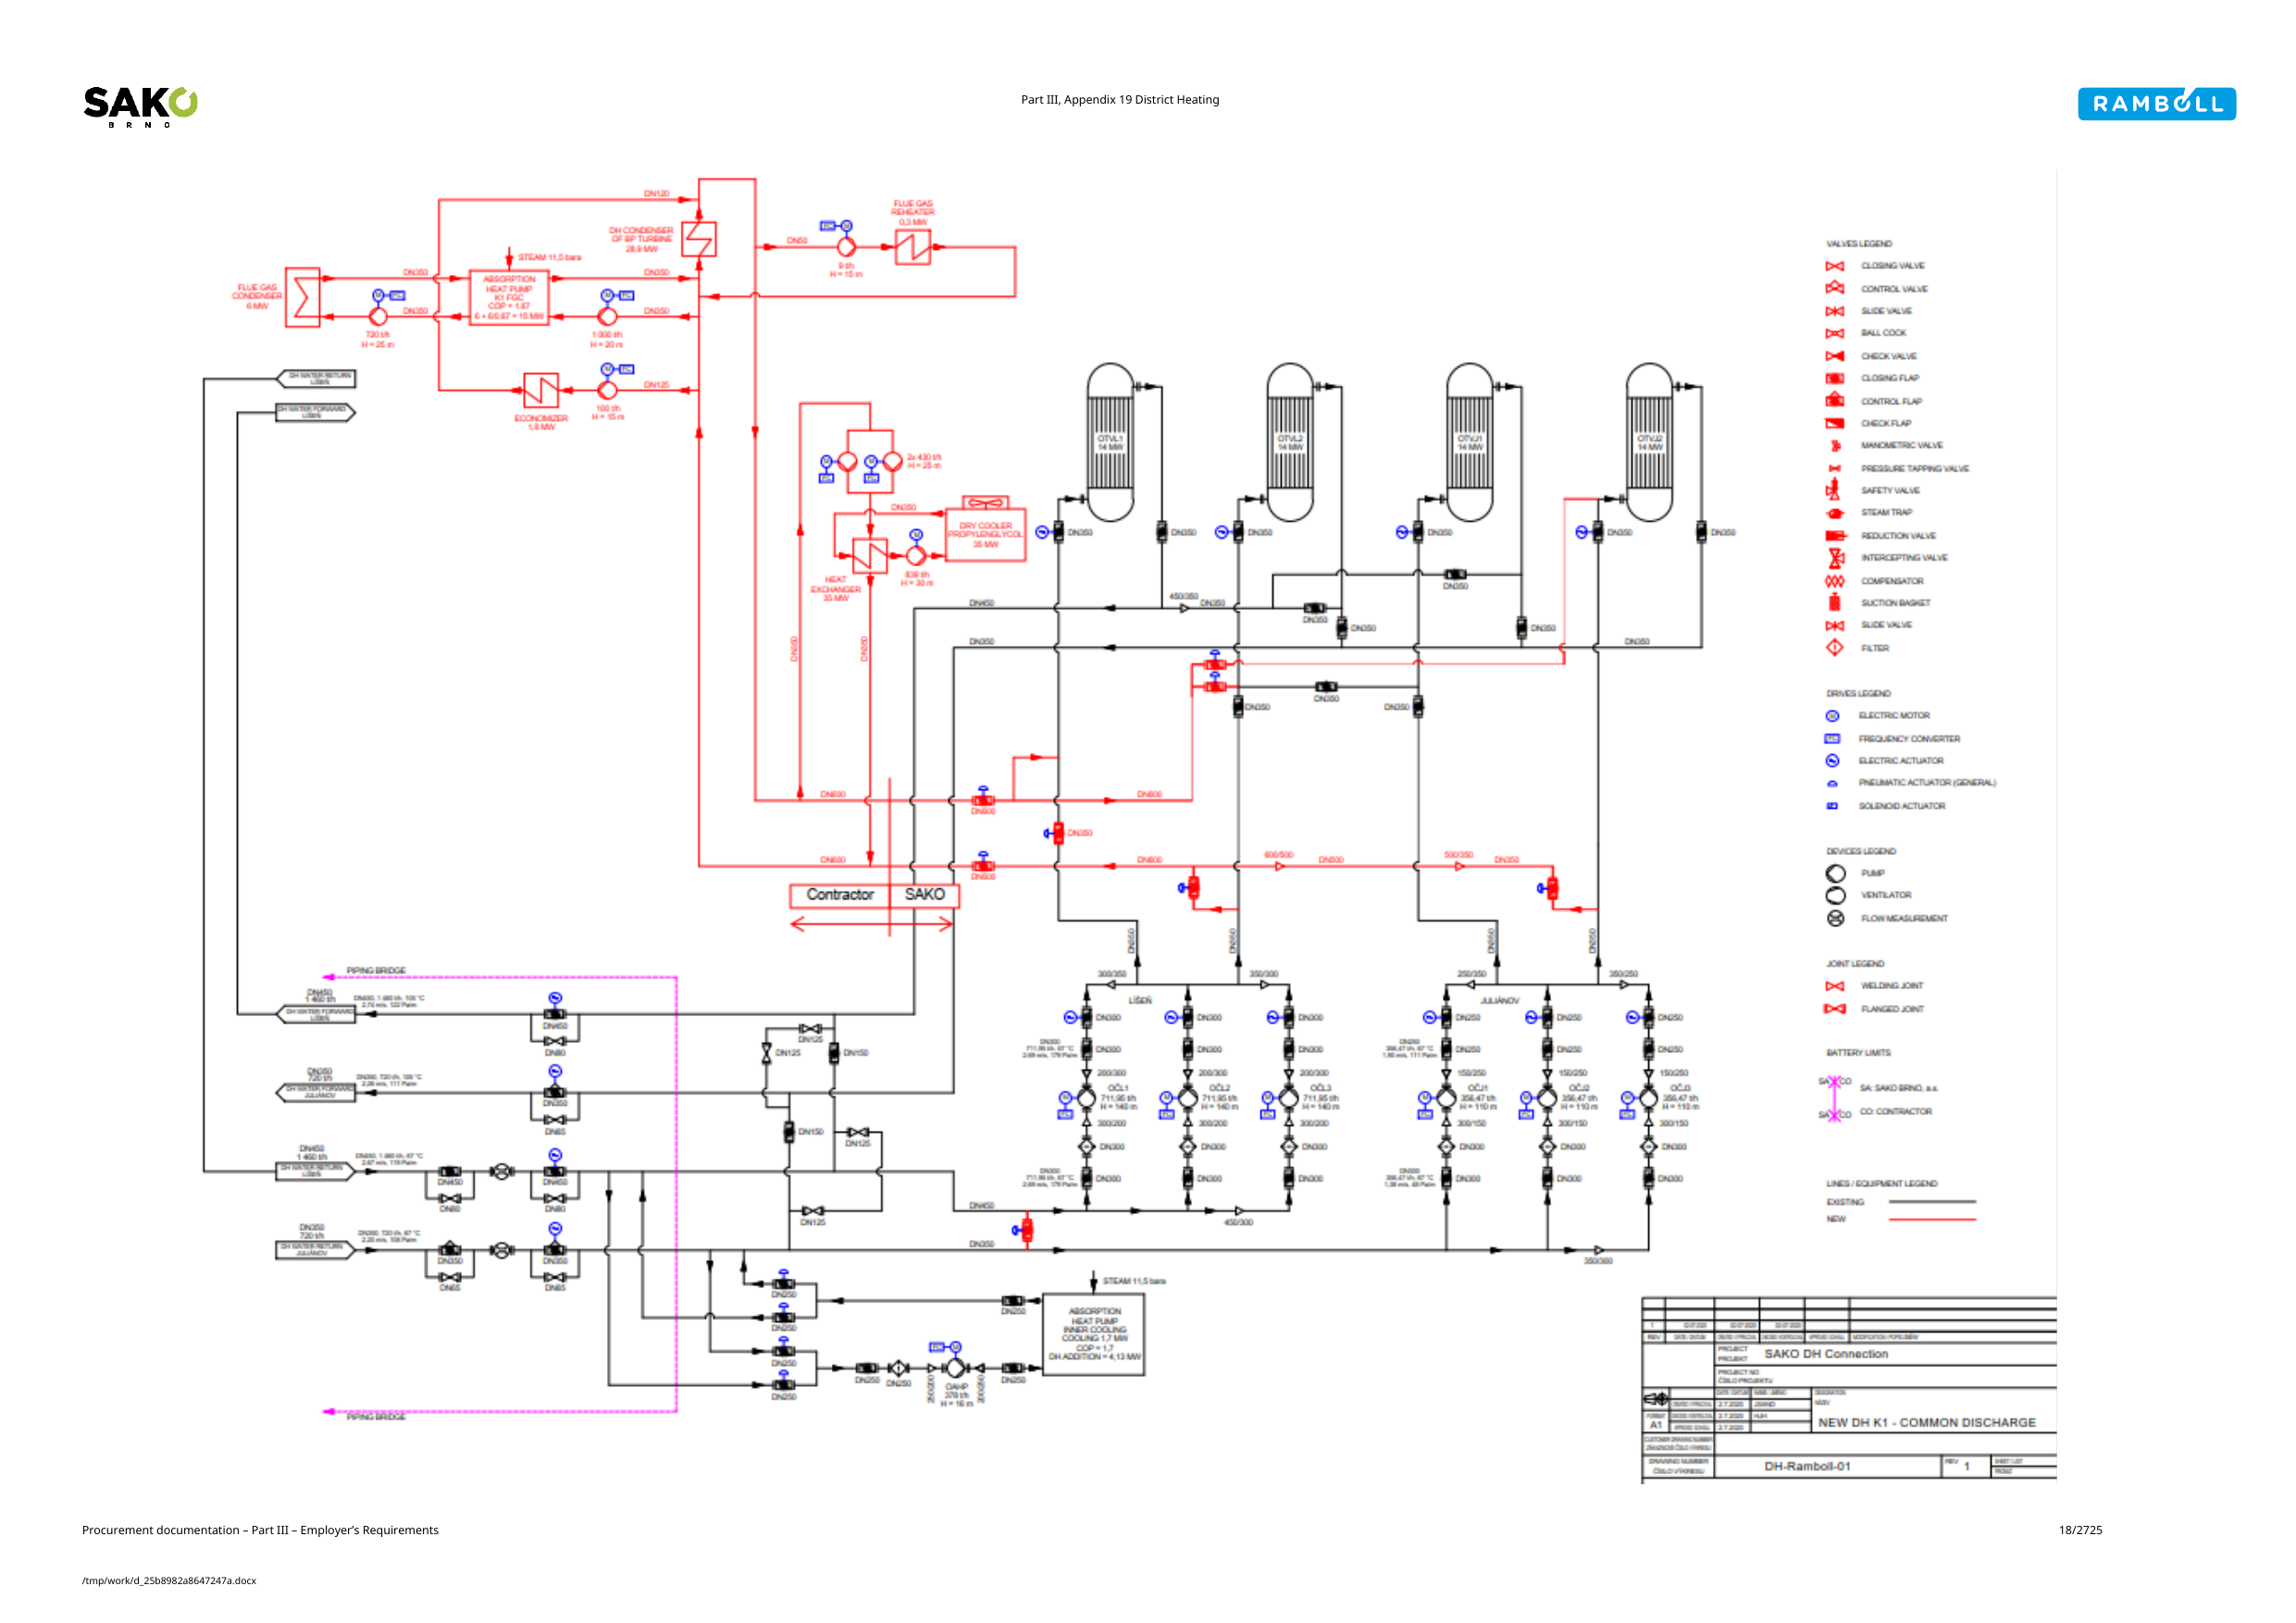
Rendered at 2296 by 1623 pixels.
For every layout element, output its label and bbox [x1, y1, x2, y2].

picture [83, 87, 198, 128]
picture [183, 169, 2057, 1484]
